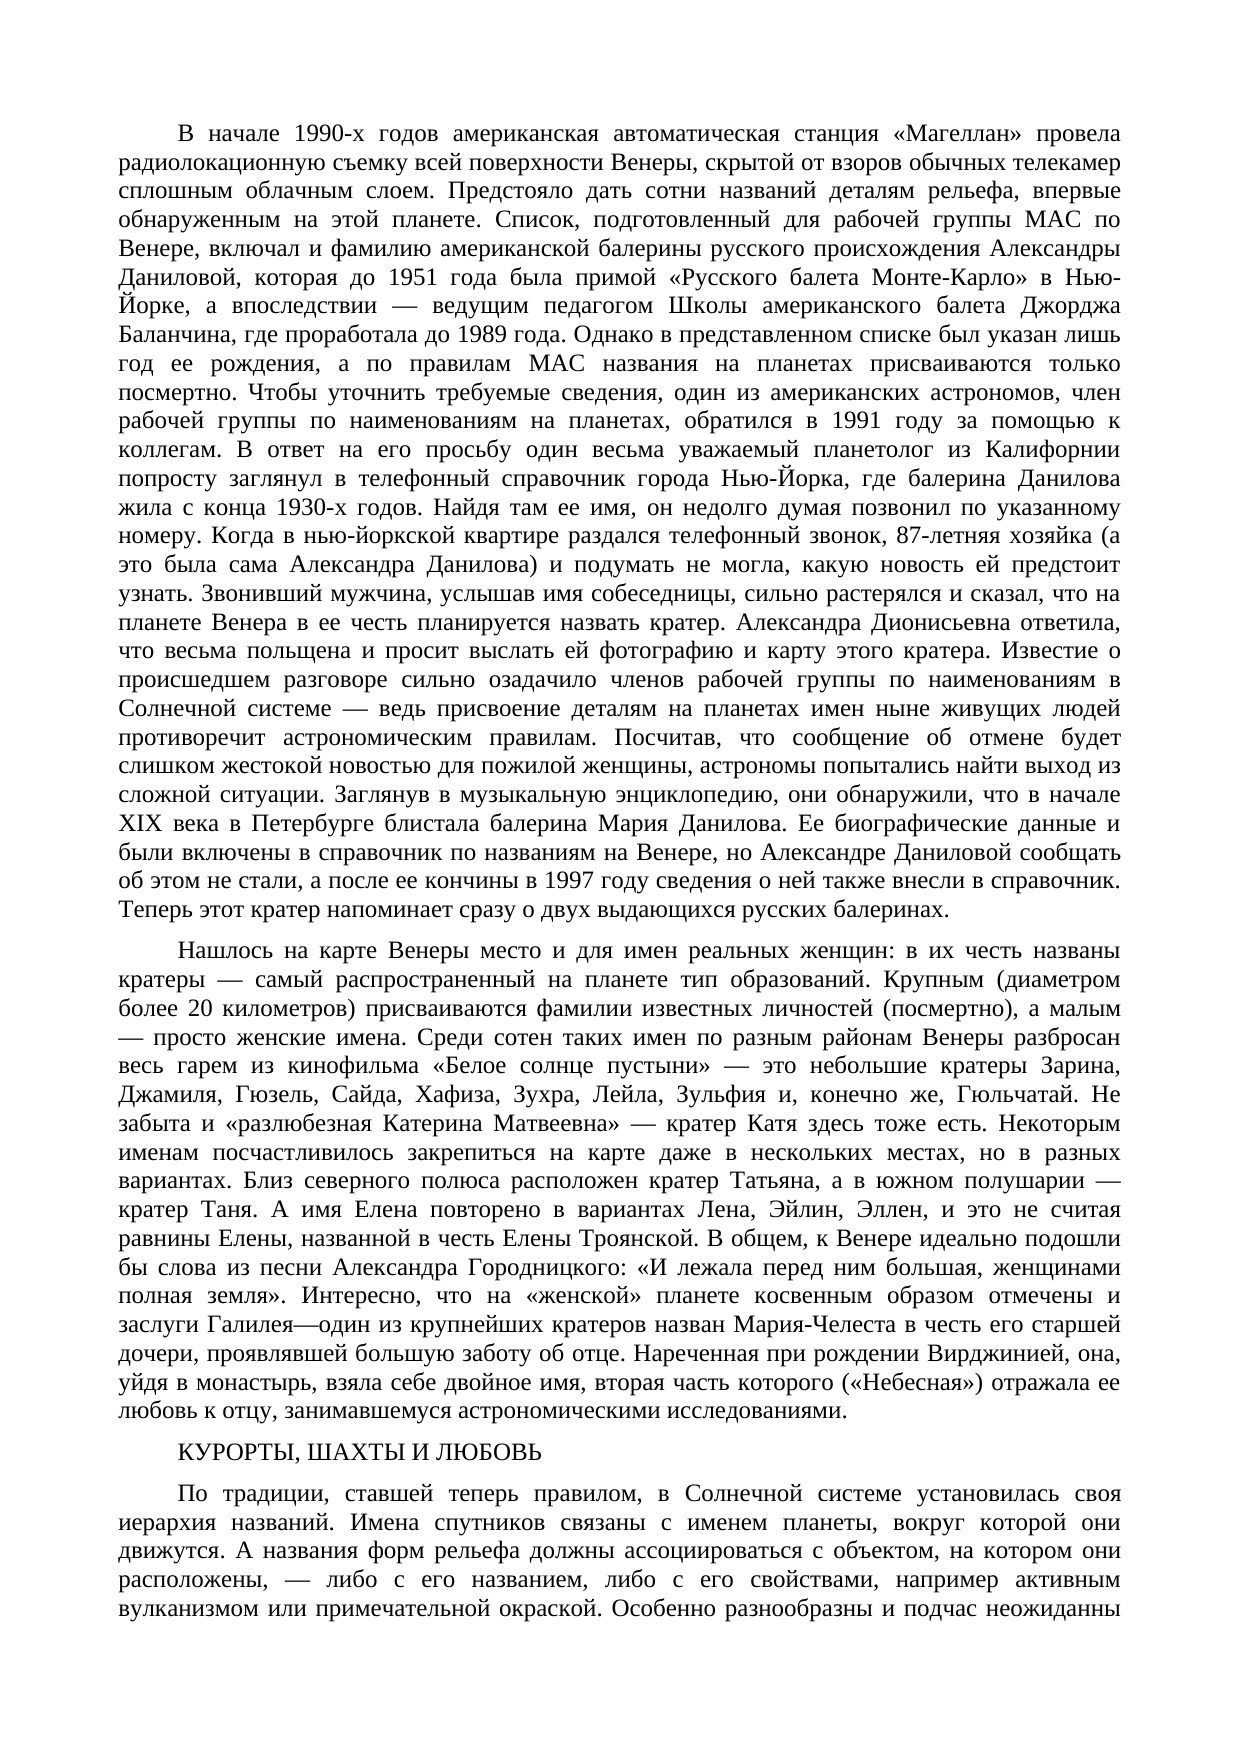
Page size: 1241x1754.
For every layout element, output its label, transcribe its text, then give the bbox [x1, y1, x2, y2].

text КУРОРТЫ, ШАХТЫ И ЛЮБОВЬ [118, 1437, 1122, 1466]
text В начале 1990-х годов американская автоматическая станция «Магеллан» провела радиолокационную съемку всей поверхности Венеры, скрытой от взоров обычных телекамер сплошным облачным слоем. Предстояло дать сотни названий деталям рельефа, впервые обнаруженным на этой планете. Список, подготовленный для рабочей группы MAC по Венере, включал и фамилию американской балерины русского происхождения Александры Даниловой, которая до 1951 года была примой «Русского балета Монте-Карло» в Нью-Йорке, а впоследствии — ведущим педагогом Школы американского балета Джорджа Баланчина, где проработала до 1989 года. Однако в представленном списке был указан лишь год ее рождения, а по правилам MAC названия на планетах присваиваются только посмертно. Чтобы уточнить требуемые сведения, один из американских астрономов, член рабочей группы по наименованиям на планетах, обратился в 1991 году за помощью к коллегам. В ответ на его просьбу один весьма уважаемый планетолог из Калифорнии попросту заглянул в телефонный справочник города Нью-Йорка, где балерина Данилова жила с конца 1930-х годов. Найдя там ее имя, он недолго думая позвонил по указанному номеру. Когда в нью-йоркской квартире раздался телефонный звонок, 87-летняя хозяйка (а это была сама Александра Данилова) и подумать не могла, какую новость ей предстоит узнать. Звонивший мужчина, услышав имя собеседницы, сильно растерялся и сказал, что на планете Венера в ее честь планируется назвать кратер. Александра Дионисьевна ответила, что весьма польщена и просит выслать ей фотографию и карту этого кратера. Известие о происшедшем разговоре сильно озадачило членов рабочей группы по наименованиям в Солнечной системе — ведь присвоение деталям на планетах имен ныне живущих людей противоречит астрономическим правилам. Посчитав, что сообщение об отмене будет слишком жестокой новостью для пожилой женщины, астрономы попытались найти выход из сложной ситуации. Заглянув в музыкальную энциклопедию, они обнаружили, что в начале XIX века в Петербурге блистала балерина Мария Данилова. Ее биографические данные и были включены в справочник по названиям на Венере, но Александре Даниловой сообщать об этом не стали, а после ее кончины в 1997 году сведения о ней также внесли в справочник. Теперь этот кратер напоминает сразу о двух выдающихся русских балеринах. [118, 118, 1122, 923]
text Нашлось на карте Венеры место и для имен реальных женщин: в их честь названы кратеры — самый распространенный на планете тип образований. Крупным (диаметром более ) присваиваются фамилии известных личностей (посмертно), а малым — просто женские имена. Среди сотен таких имен по разным районам Венеры разбросан весь гарем из кинофильма «Белое солнце пустыни» — это небольшие кратеры Зарина, Джамиля, Гюзель, Сайда, Хафиза, Зухра, Лейла, Зульфия и, конечно же, Гюльчатай. Не забыта и «разлюбезная Катерина Матвеевна» — кратер Катя здесь тоже есть. Некоторым именам посчастливилось закрепиться на карте даже в нескольких местах, но в разных вариантах. Близ северного полюса расположен кратер Татьяна, а в южном полушарии — кратер Таня. А имя Елена повторено в вариантах Лена, Эйлин, Эллен, и это не считая равнины Елены, названной в честь Елены Троянской. В общем, к Венере идеально подошли бы слова из песни Александра Городницкого: «И лежала перед ним большая, женщинами полная земля». Интересно, что на «женской» планете косвенным образом отмечены и заслуги Галилея—один из крупнейших кратеров назван Мария-Челеста в честь его старшей дочери, проявлявшей большую заботу об отце. Нареченная при рождении Вирджинией, она, уйдя в монастырь, взяла себе двойное имя, вторая часть которого («Небесная») отражала ее любовь к отцу, занимавшемуся астрономическими исследованиями. [118, 936, 1122, 1424]
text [118, 1478, 1122, 1622]
